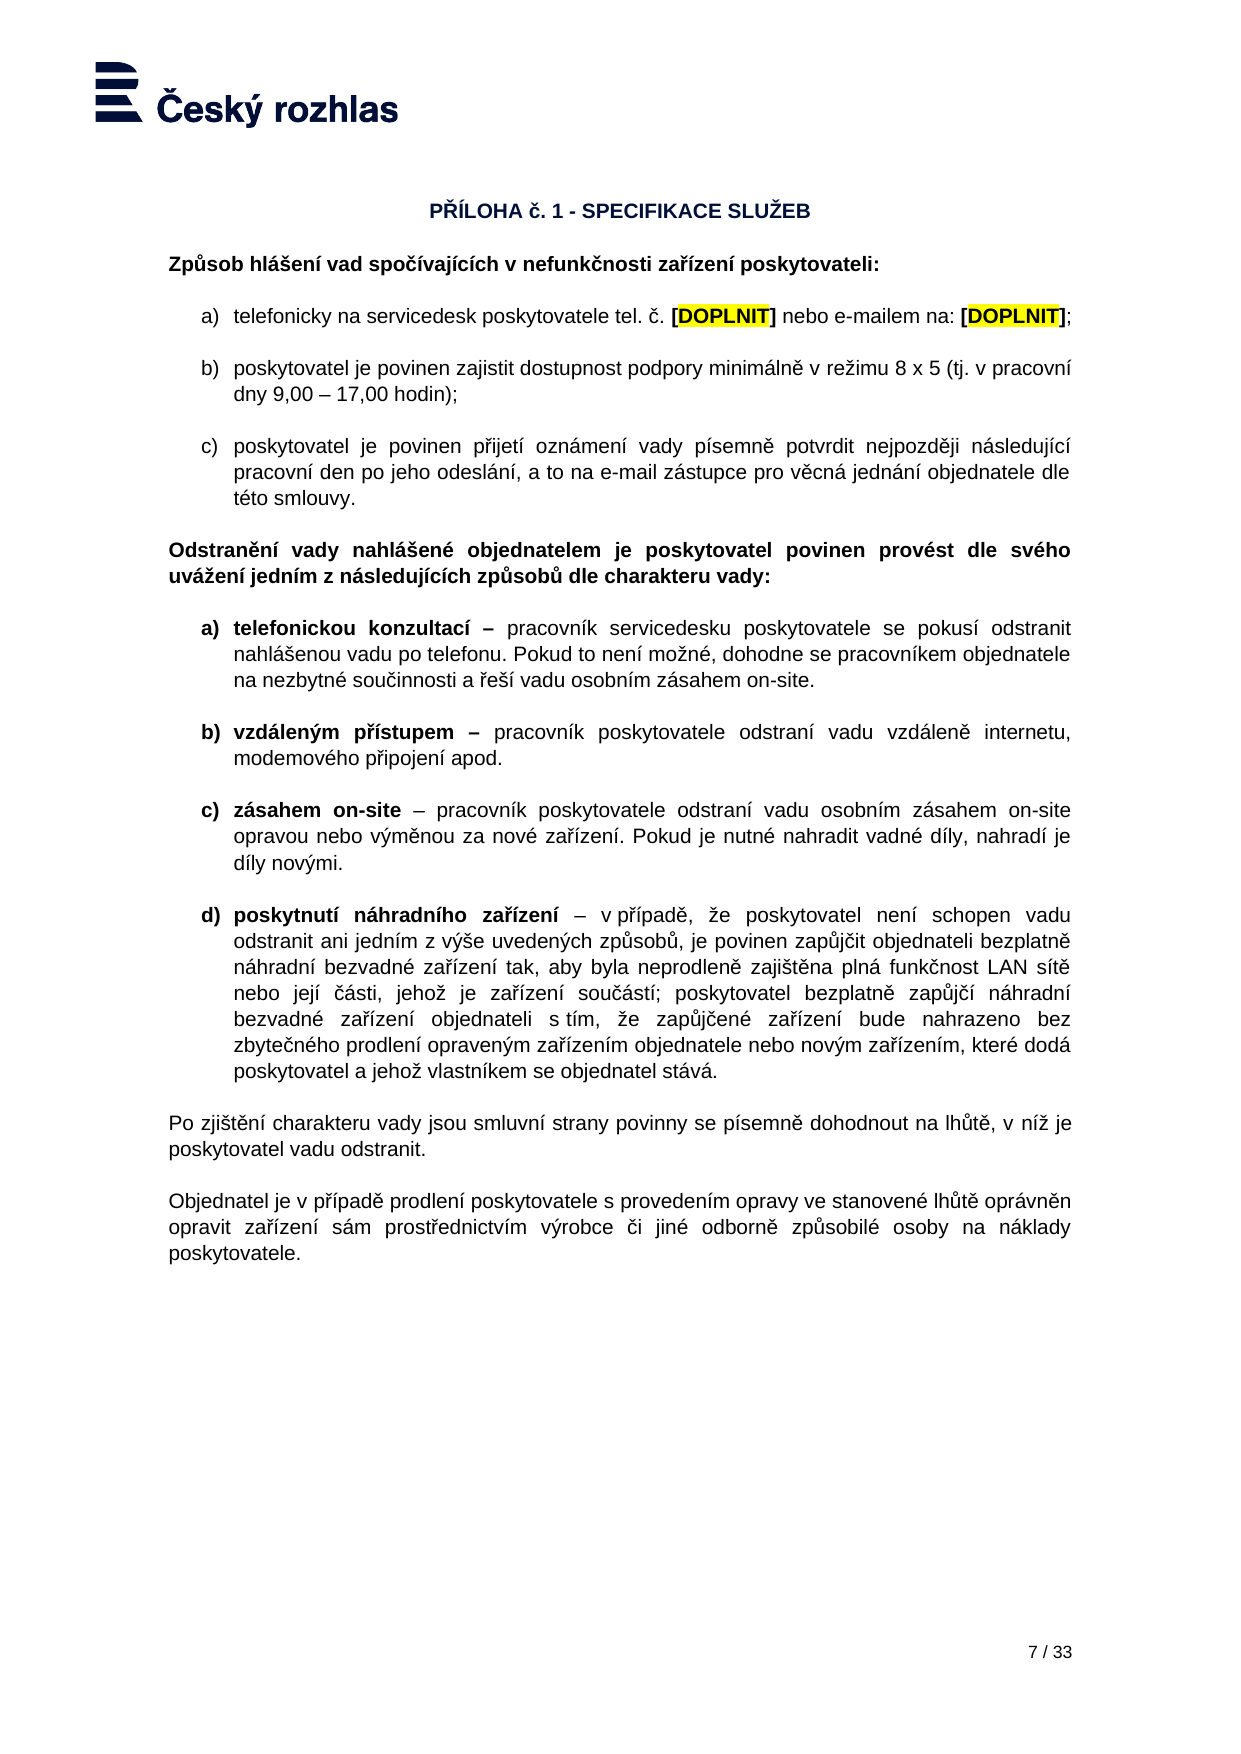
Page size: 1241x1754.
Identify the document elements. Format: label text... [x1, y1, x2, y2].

list telefonicky na servicedesk poskytovatele tel. č. [DOPLNIT] nebo e-mailem na: [DOPLNIT]; [201, 302, 1072, 328]
list poskytovatel je povinen přijetí oznámení vady písemně potvrdit nejpozději následující pracovní den po jeho odeslání, a to na e-mail zástupce pro věcná jednání objednatele dle této smlouvy. [201, 432, 1072, 511]
text PŘÍLOHA č. 1 - SPECIFIKACE SLUŽEB [168, 198, 1072, 224]
picture [95, 62, 398, 128]
list poskytnutí náhradního zařízení – v případě, že poskytovatel není schopen vadu odstranit ani jedním z výše uvedených způsobů, je povinen zapůjčit objednateli bezplatně náhradní bezvadné zařízení tak, aby byla neprodleně zajištěna plná funkčnost LAN sítě nebo její části, jehož je zařízení součástí; poskytovatel bezplatně zapůjčí náhradní bezvadné zařízení objednateli s tím, že zapůjčené zařízení bude nahrazeno bez zbytečného prodlení opraveným zařízením objednatele nebo novým zařízením, které dodá poskytovatel a jehož vlastníkem se objednatel stává. [201, 901, 1072, 1083]
text Objednatel je v případě prodlení poskytovatele s provedením opravy ve stanovené lhůtě oprávněn opravit zařízení sám prostřednictvím výrobce či jiné odborně způsobilé osoby na náklady poskytovatele. [168, 1188, 1072, 1266]
list telefonickou konzultací – pracovník servicedesku poskytovatele se pokusí odstranit nahlášenou vadu po telefonu. Pokud to není možné, dohodne se pracovníkem objednatele na nezbytné součinnosti a řeší vadu osobním zásahem on-site. [201, 615, 1072, 693]
list poskytovatel je povinen zajistit dostupnost podpory minimálně v režimu 8 x 5 (tj. v pracovní dny 9,00 – 17,00 hodin); [201, 354, 1072, 406]
list Odstranění vady nahlášené objednatelem je poskytovatel povinen provést dle svého uvážení jedním z následujících způsobů dle charakteru vady: [168, 537, 1072, 589]
text Po zjištění charakteru vady jsou smluvní strany povinny se písemně dohodnout na lhůtě, v níž je poskytovatel vadu odstranit. [168, 1109, 1072, 1162]
list vzdáleným přístupem – pracovník poskytovatele odstraní vadu vzdáleně internetu, modemového připojení apod. [201, 719, 1072, 771]
list zásahem on-site – pracovník poskytovatele odstraní vadu osobním zásahem on-site opravou nebo výměnou za nové zařízení. Pokud je nutné nahradit vadné díly, nahradí je díly novými. [201, 797, 1072, 875]
text Způsob hlášení vad spočívajících v nefunkčnosti zařízení poskytovateli: [168, 250, 1072, 276]
